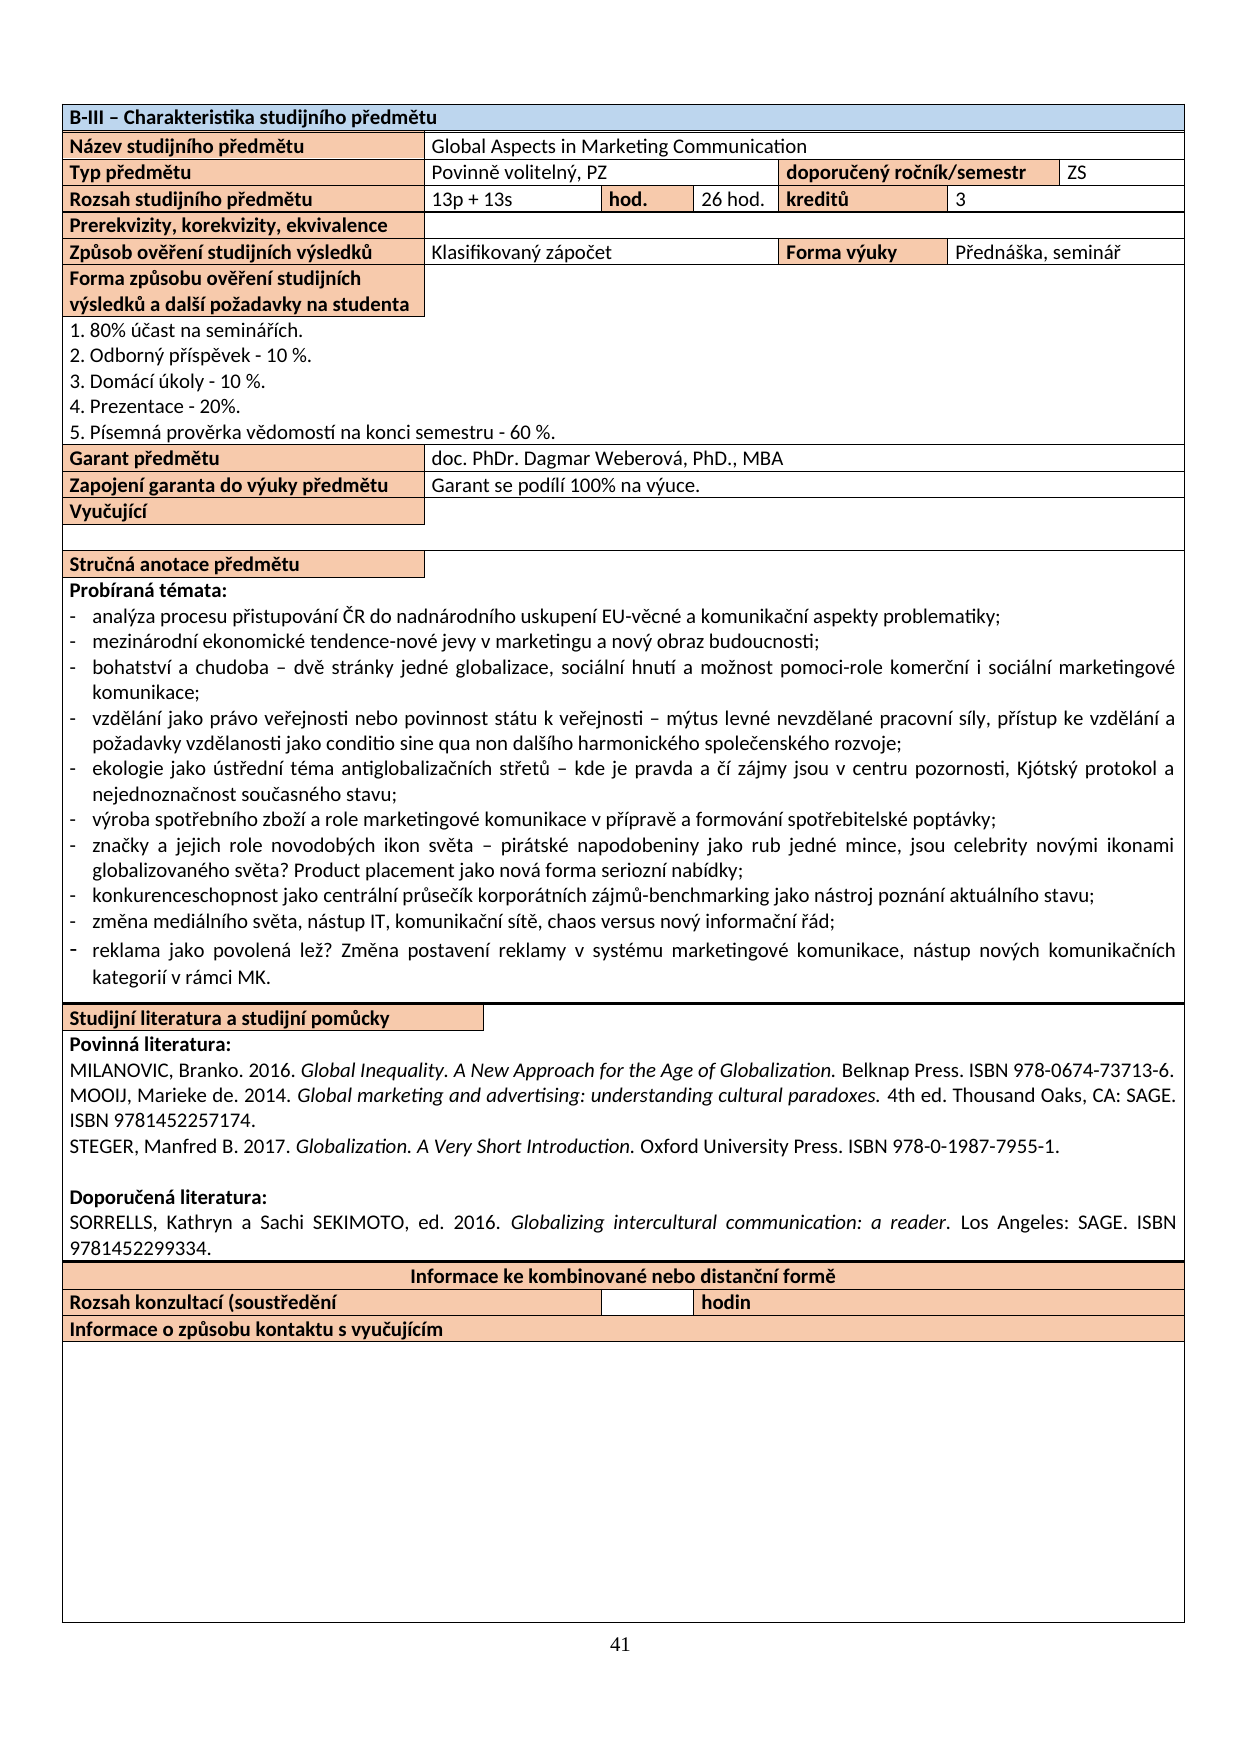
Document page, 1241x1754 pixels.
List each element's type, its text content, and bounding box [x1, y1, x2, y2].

table_cell Forma výuky [779, 239, 947, 264]
table_cell Informace ke kombinované nebo distanční formě [63, 1263, 1184, 1289]
table_cell [425, 498, 1184, 524]
table_cell Povinně volitelný, PZ [425, 160, 778, 185]
table_cell kreditů [779, 186, 947, 211]
table_cell Název studijního předmětu [63, 133, 424, 158]
table_cell Probíraná témata: analýza procesu přistupování ČR do nadnárodního uskupení EU-věcné a komunikační aspekty problematiky; mezinárodní ekonomické tendence-nové jevy v marketingu a nový obraz budoucnosti; bohatství a chudoba – dvě stránky jedné globalizace, sociální hnutí a možnost pomoci-role komerční i sociální marketingové komunikace; vzdělání jako právo veřejnosti nebo povinnost státu k veřejnosti – mýtus levné nevzdělané pracovní síly, přístup ke vzdělání a požadavky vzdělanosti jako conditio sine qua non dalšího harmonického společenského rozvoje; ekologie jako ústřední téma antiglobalizačních střetů – kde je pravda a čí zájmy jsou v centru pozornosti, Kjótský protokol a nejednoznačnost současného stavu; výroba spotřebního zboží a role marketingové komunikace v přípravě a formování spotřebitelské poptávky; značky a jejich role novodobých ikon světa – pirátské napodobeniny jako rub jedné mince, jsou celebrity novými ikonami globalizovaného světa? Product placement jako nová forma seriozní nabídky; konkurenceschopnost jako centrální průsečík korporátních zájmů-benchmarking jako nástroj poznání aktuálního stavu; změna mediálního světa, nástup IT, komunikační sítě, chaos versus nový informační řád; reklama jako povolená lež? Změna postavení reklamy v systému marketingové komunikace, nástup nových komunikačních kategorií v rámci MK. [63, 577, 1184, 1002]
table_cell Garant se podílí 100% na výuce. [425, 472, 1184, 497]
table_cell Způsob ověření studijních výsledků [63, 239, 424, 264]
table_cell ZS [1060, 160, 1184, 185]
table_cell Rozsah konzultací (soustředění [63, 1290, 601, 1315]
table_cell Garant předmětu [63, 445, 424, 471]
table_cell Typ předmětu [63, 160, 424, 185]
table_cell [63, 1342, 1184, 1622]
table_cell doporučený ročník/semestr [779, 160, 1059, 185]
table_cell Global Aspects in Marketing Communication [425, 133, 1184, 158]
table_cell Studijní literatura a studijní pomůcky [63, 1005, 483, 1030]
table_cell [425, 213, 1184, 238]
table_cell [484, 1005, 1184, 1030]
table_cell 26 hod. [694, 186, 778, 211]
table_cell [602, 1290, 693, 1315]
table_cell 13p + 13s [425, 186, 601, 211]
table_cell doc. PhDr. Dagmar Weberová, PhD., MBA [425, 445, 1184, 471]
table_cell Stručná anotace předmětu [63, 551, 424, 577]
table_cell Prerekvizity, korekvizity, ekvivalence [63, 213, 424, 238]
table_cell Rozsah studijního předmětu [63, 186, 424, 211]
table_cell Přednáška, seminář [948, 239, 1184, 264]
table_cell 3 [948, 186, 1184, 211]
table_header B-III – Charakteristika studijního předmětu [63, 105, 1184, 130]
table_cell Zapojení garanta do výuky předmětu [63, 472, 424, 497]
table_cell Informace o způsobu kontaktu s vyučujícím [63, 1316, 1184, 1341]
table_cell Klasifikovaný zápočet [425, 239, 778, 264]
table_cell 1. 80% účast na seminářích. 2. Odborný příspěvek - 10 %. 3. Domácí úkoly - 10 %. 4. Prezentace - 20%. 5. Písemná prověrka vědomostí na konci semestru - 60 %. [63, 316, 1184, 444]
table_cell hod. [602, 186, 693, 211]
table_cell [425, 551, 1184, 577]
table_cell Forma způsobu ověření studijních výsledků a další požadavky na studenta [63, 265, 424, 316]
table_cell Vyučující [63, 498, 424, 524]
table_cell [425, 265, 1184, 316]
table_cell Povinná literatura: MILANOVIC, Branko. 2016. Global Inequality. A New Approach for the Age of Globalization. Belknap Press. ISBN 978-0674-73713-6. MOOIJ, Marieke de. 2014. Global marketing and advertising: understanding cultural paradoxes. 4th ed. Thousand Oaks, CA: SAGE. ISBN 9781452257174. STEGER, Manfred B. 2017. Globalization. A Very Short Introduction. Oxford University Press. ISBN 978-0-1987-7955-1. Doporučená literatura: SORRELLS, Kathryn a Sachi SEKIMOTO, ed. 2016. Globalizing intercultural communication: a reader. Los Angeles: SAGE. ISBN 9781452299334. [63, 1030, 1184, 1260]
table_cell hodin [694, 1290, 1184, 1315]
table_cell [63, 524, 1184, 550]
